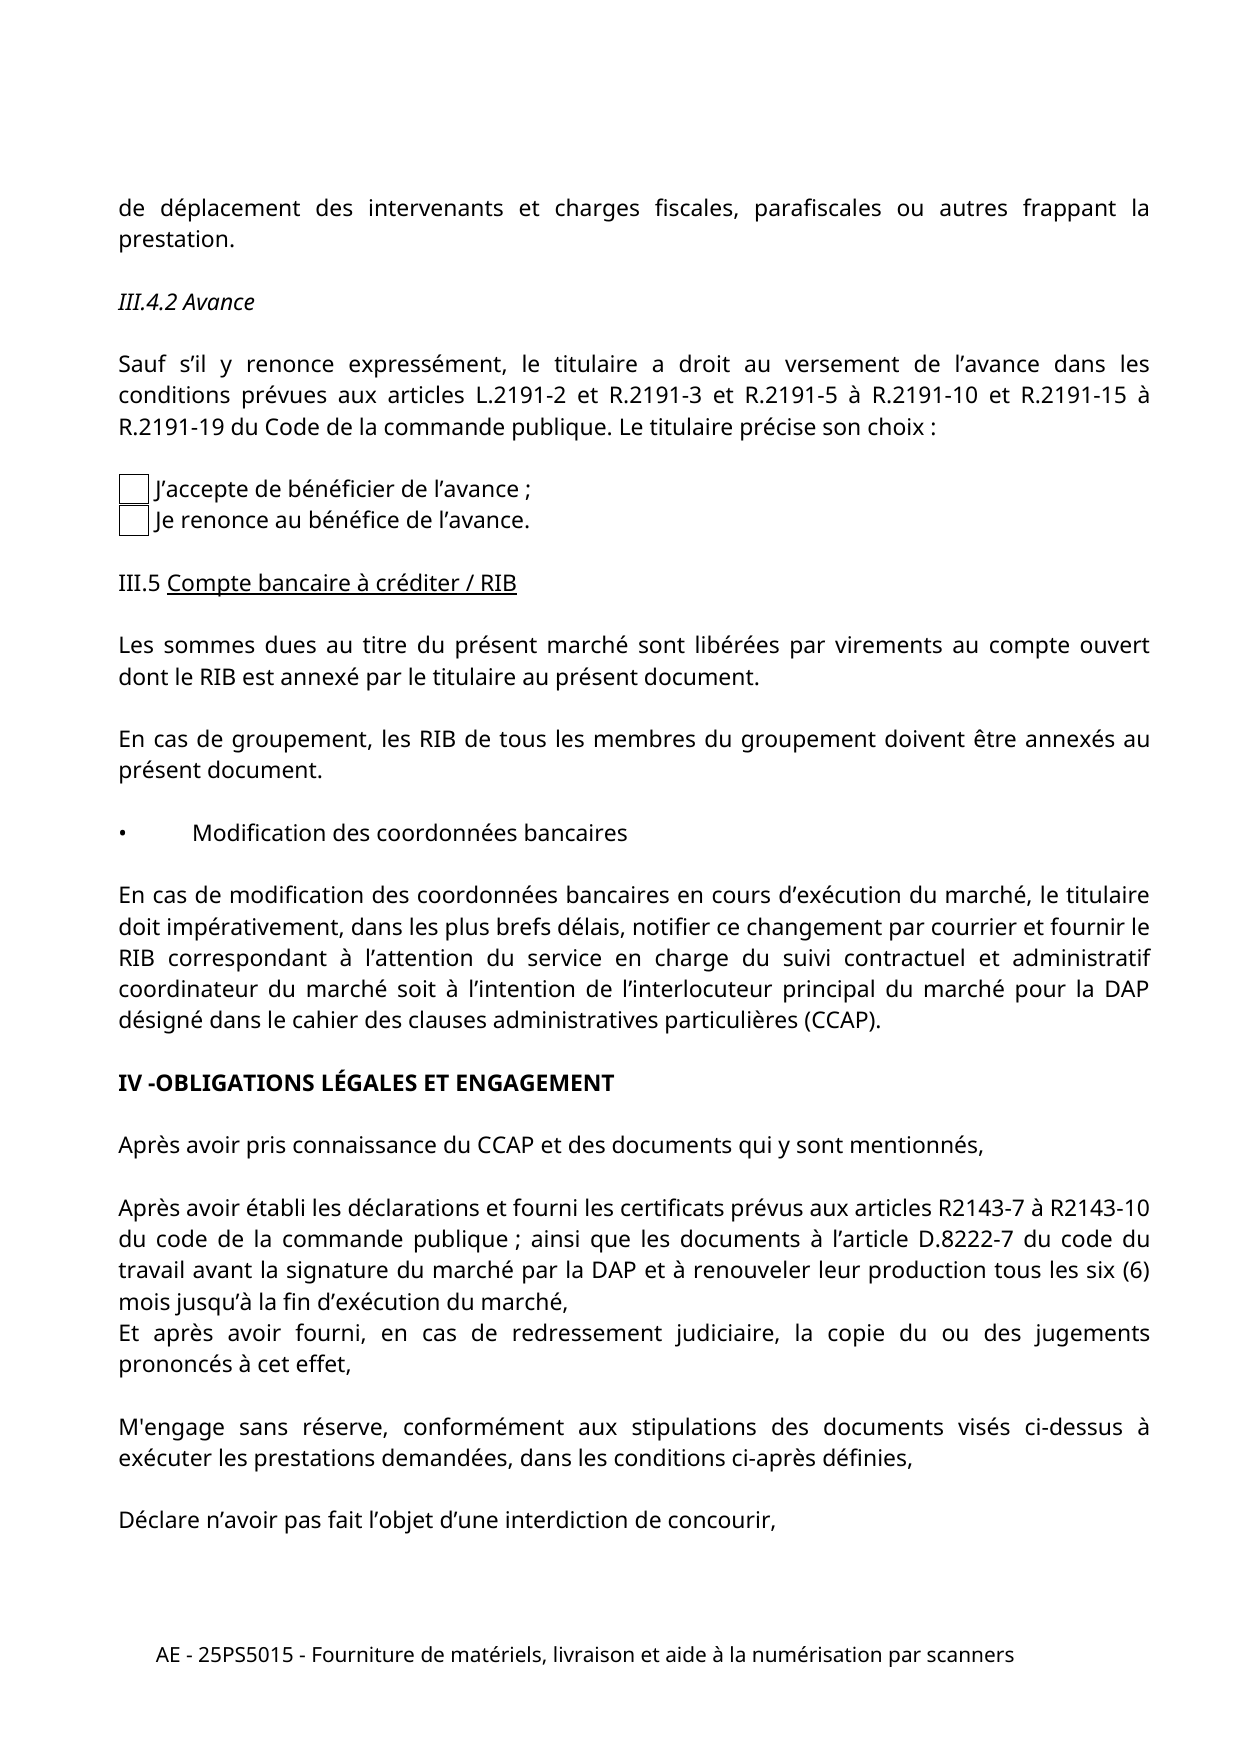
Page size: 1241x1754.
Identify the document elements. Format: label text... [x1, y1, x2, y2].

text Je renonce au bénéfice de l’avance. [118, 504, 1152, 536]
text IV -OBLIGATIONS LÉGALES ET ENGAGEMENT [118, 1067, 1152, 1098]
text J’accepte de bénéficier de l’avance ; [118, 473, 1152, 504]
text Après avoir pris connaissance du CCAP et des documents qui y sont mentionnés, [118, 1129, 1152, 1161]
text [118, 192, 1152, 254]
text En cas de groupement, les RIB de tous les membres du groupement doivent être annexés au présent document. [118, 723, 1152, 786]
text M'engage sans réserve, conformément aux stipulations des documents visés ci-dessus à exécuter les prestations demandées, dans les conditions ci-après définies, [118, 1411, 1152, 1473]
text Sauf s’il y renonce expressément, le titulaire a droit au versement de l’avance dans les conditions prévues aux articles L.2191-2 et R.2191-3 et R.2191-5 à R.2191-10 et R.2191-15 à R.2191-19 du Code de la commande publique. Le titulaire précise son choix : [118, 348, 1152, 442]
text Après avoir établi les déclarations et fourni les certificats prévus aux articles R2143-7 à R2143-10 du code de la commande publique ; ainsi que les documents à l’article D.8222-7 du code du travail avant la signature du marché par la DAP et à renouveler leur production tous les six (6) mois jusqu’à la fin d’exécution du marché, [118, 1192, 1152, 1317]
text Et après avoir fourni, en cas de redressement judiciaire, la copie du ou des jugements prononcés à cet effet, [118, 1317, 1152, 1379]
text Les sommes dues au titre du présent marché sont libérées par virements au compte ouvert dont le RIB est annexé par le titulaire au présent document. [118, 629, 1152, 692]
text III.5 Compte bancaire à créditer / RIB [118, 567, 1152, 598]
text Déclare n’avoir pas fait l’objet d’une interdiction de concourir, [118, 1504, 1152, 1536]
text En cas de modification des coordonnées bancaires en cours d’exécution du marché, le titulaire doit impérativement, dans les plus brefs délais, notifier ce changement par courrier et fournir le RIB correspondant à l’attention du service en charge du suivi contractuel et administratif coordinateur du marché soit à l’intention de l’interlocuteur principal du marché pour la DAP désigné dans le cahier des clauses administratives particulières (CCAP). [118, 879, 1152, 1036]
text • Modification des coordonnées bancaires [118, 817, 1152, 848]
text III.4.2 Avance [118, 286, 1152, 317]
